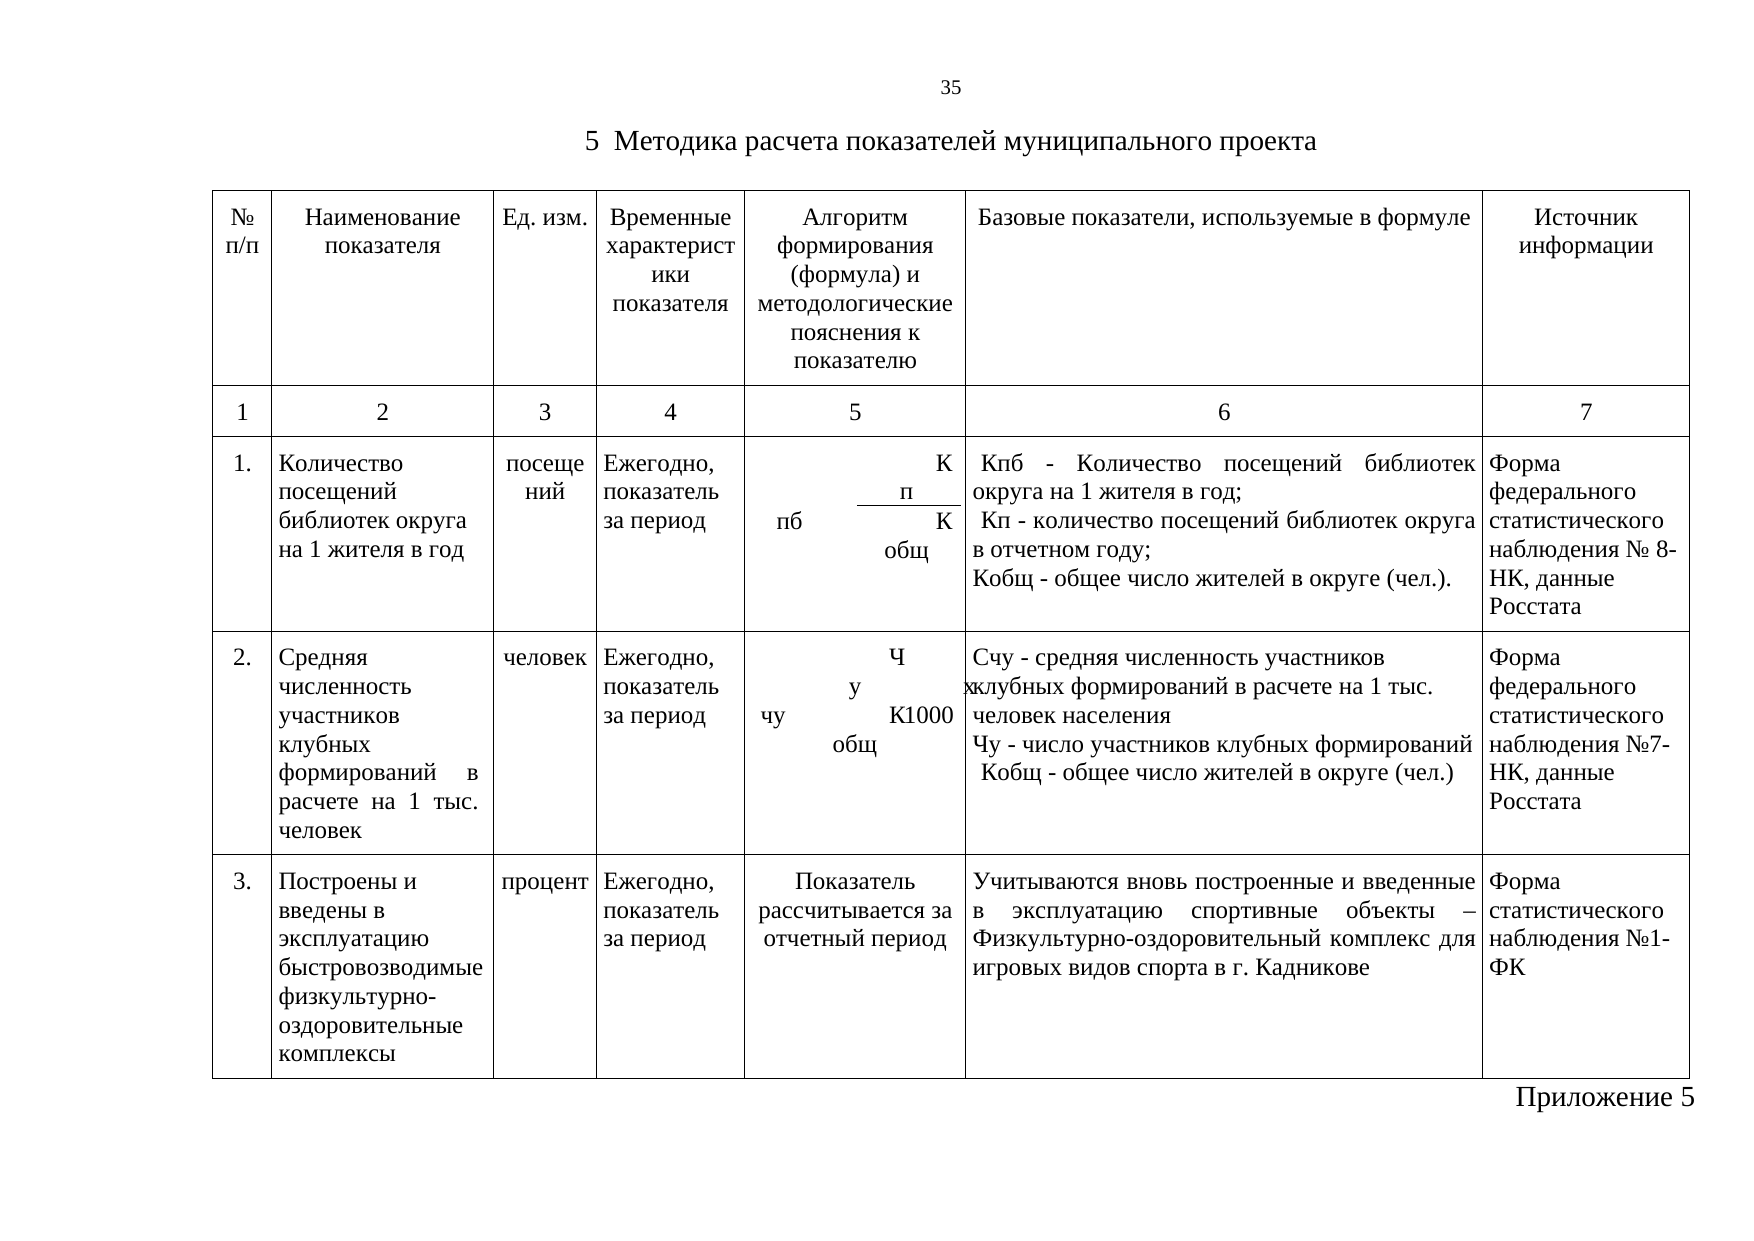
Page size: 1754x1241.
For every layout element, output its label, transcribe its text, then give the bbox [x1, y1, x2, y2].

table_cell 2 [272, 386, 493, 436]
table_header Базовые показатели, используемые в формуле [966, 191, 1482, 385]
table_header Ед. изм. [494, 191, 596, 385]
table_header Временные характеристики показателя [597, 191, 744, 385]
table_header Алгоритм формирования (формула) и методологические пояснения к показателю [745, 191, 965, 385]
table_header Источник информации [1483, 191, 1689, 385]
table_cell 1. [213, 437, 271, 631]
table_cell Построены и введены в эксплуатацию быстровозводимые физкультурно-оздоровительные комплексы [272, 855, 493, 1078]
table_cell Ежегодно, показатель за период [597, 855, 744, 1078]
table_cell 5 [745, 386, 965, 436]
table_cell [745, 437, 965, 631]
table_cell 2. [213, 632, 271, 854]
table_header № п/п [213, 191, 271, 385]
table_cell Ежегодно, показатель за период [597, 437, 744, 631]
table_cell Ежегодно, показатель за период [597, 632, 744, 854]
text 5 Методика расчета показателей муниципального проекта [207, 123, 1695, 157]
table_cell 7 [1483, 386, 1689, 436]
table_cell Средняя численность участников клубных формирований в расчете на 1 тыс. человек [272, 632, 493, 854]
table_cell Кпб - Количество посещений библиотек округа на 1 жителя в год; Кп - количество посещений библиотек округа в отчетном году; Кобщ - общее число жителей в округе (чел.). [966, 437, 1482, 631]
table_cell человек [494, 632, 596, 854]
table_cell 3. [213, 855, 271, 1078]
table_cell 3 [494, 386, 596, 436]
table_cell 1 [213, 386, 271, 436]
table_cell Показатель рассчитывается за отчетный период [745, 855, 965, 1078]
table_cell [745, 632, 965, 854]
table_cell Счу - средняя численность участников клубных формирований в расчете на 1 тыс. человек населения Чу - число участников клубных формирований Кобщ - общее число жителей в округе (чел.) [966, 632, 1482, 854]
text Приложение 5 [207, 1079, 1695, 1112]
table_cell Количество посещений библиотек округа на 1 жителя в год [272, 437, 493, 631]
table_cell 4 [597, 386, 744, 436]
table_cell Форма федерального статистического наблюдения № 8-НК, данные Росстата [1483, 437, 1689, 631]
table_header Наименование показателя [272, 191, 493, 385]
table_cell 6 [966, 386, 1482, 436]
table_cell Форма федерального статистического наблюдения №7-НК, данные Росстата [1483, 632, 1689, 854]
table_cell посещений [494, 437, 596, 631]
table_cell процент [494, 855, 596, 1078]
table_cell Учитываются вновь построенные и введенные в эксплуатацию спортивные объекты – Физкультурно-оздоровительный комплекс для игровых видов спорта в г. Кадникове [966, 855, 1482, 1078]
table_cell Форма статистического наблюдения №1-ФК [1483, 855, 1689, 1078]
